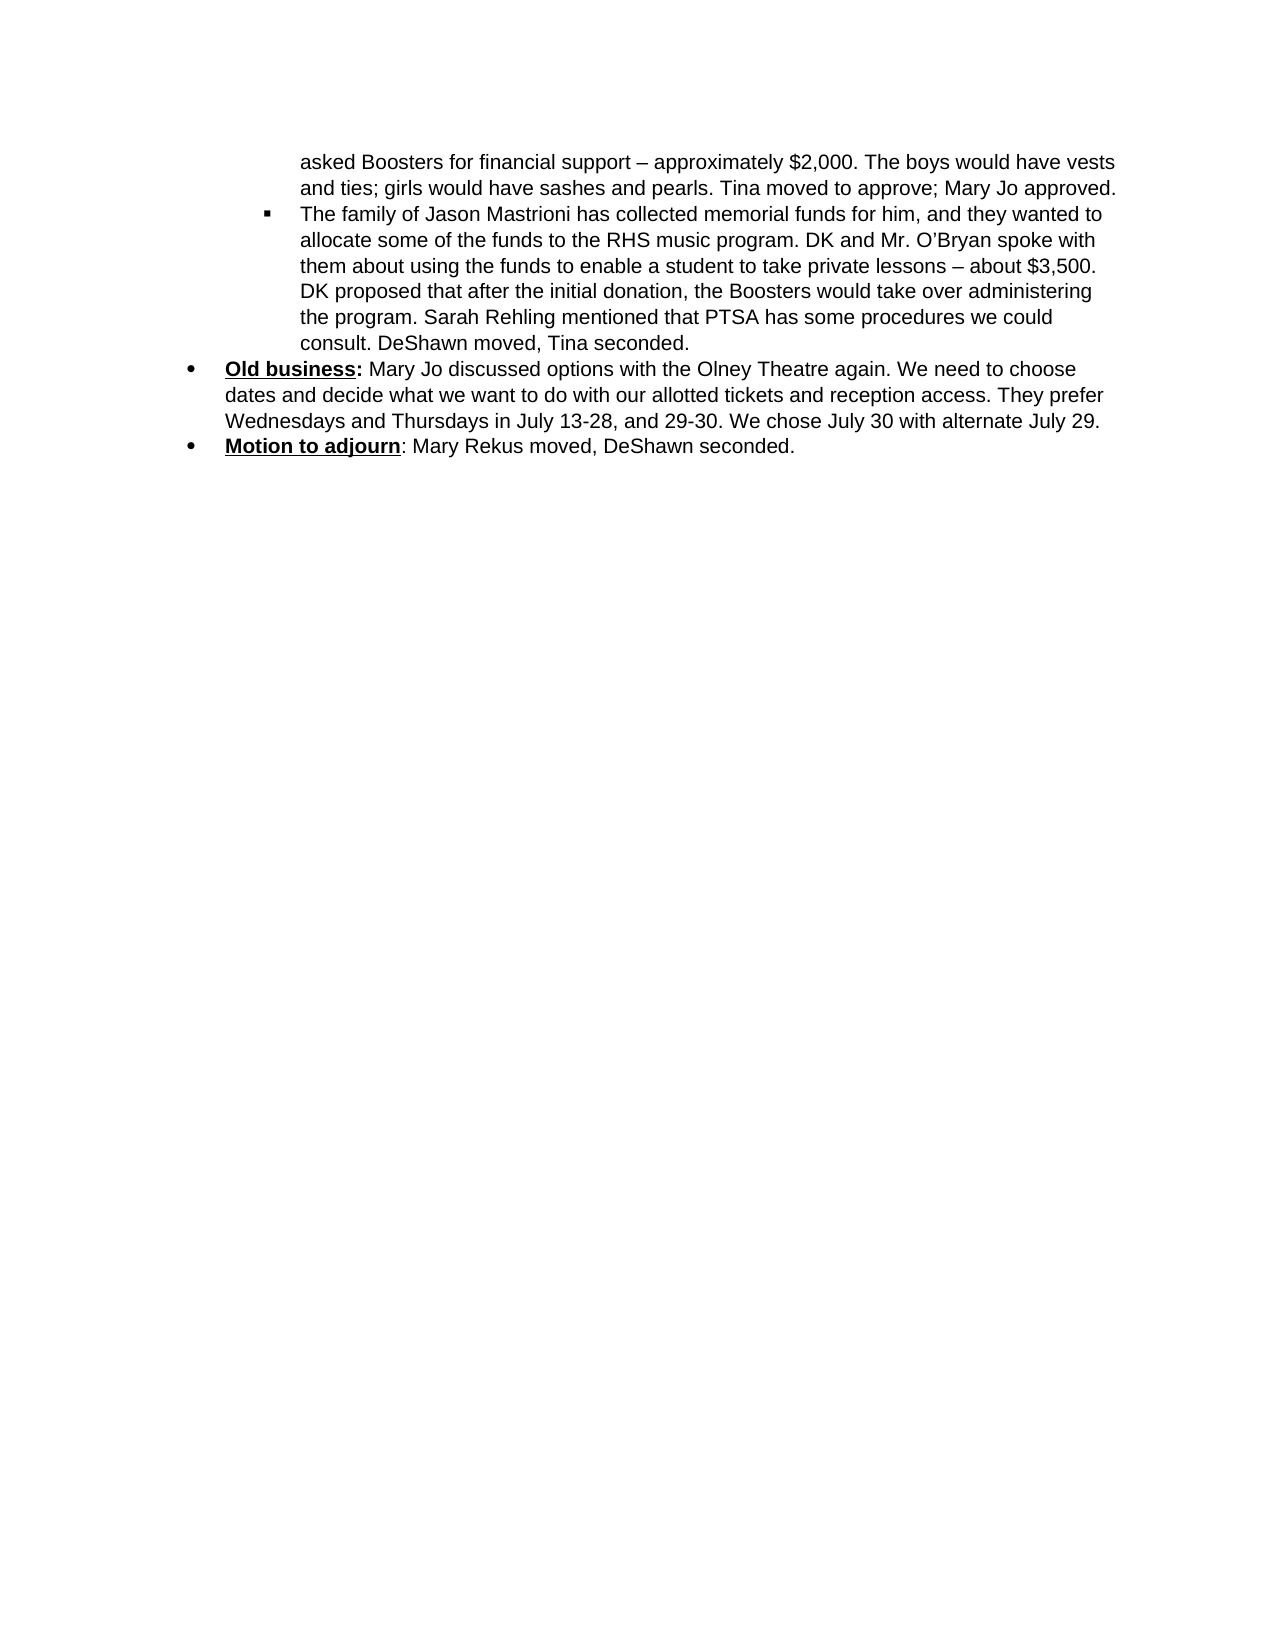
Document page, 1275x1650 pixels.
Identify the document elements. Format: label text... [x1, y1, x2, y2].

list Motion to adjourn: Mary Rekus moved, DeShawn seconded. [187, 434, 1125, 458]
list Old business: Mary Jo discussed options with the Olney Theatre again. We need to choose dates and decide what we want to do with our allotted tickets and reception access. They prefer Wednesdays and Thursdays in July 13-28, and 29-30. We chose July 30 with alternate July 29. [187, 357, 1125, 432]
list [262, 150, 1125, 200]
list The family of Jason Mastrioni has collected memorial funds for him, and they wanted to allocate some of the funds to the RHS music program. DK and Mr. O’Bryan spoke with them about using the funds to enable a student to take private lessons – about $3,500. DK proposed that after the initial donation, the Boosters would take over administering the program. Sarah Rehling mentioned that PTSA has some procedures we could consult. DeShawn moved, Tina seconded. [262, 202, 1125, 355]
